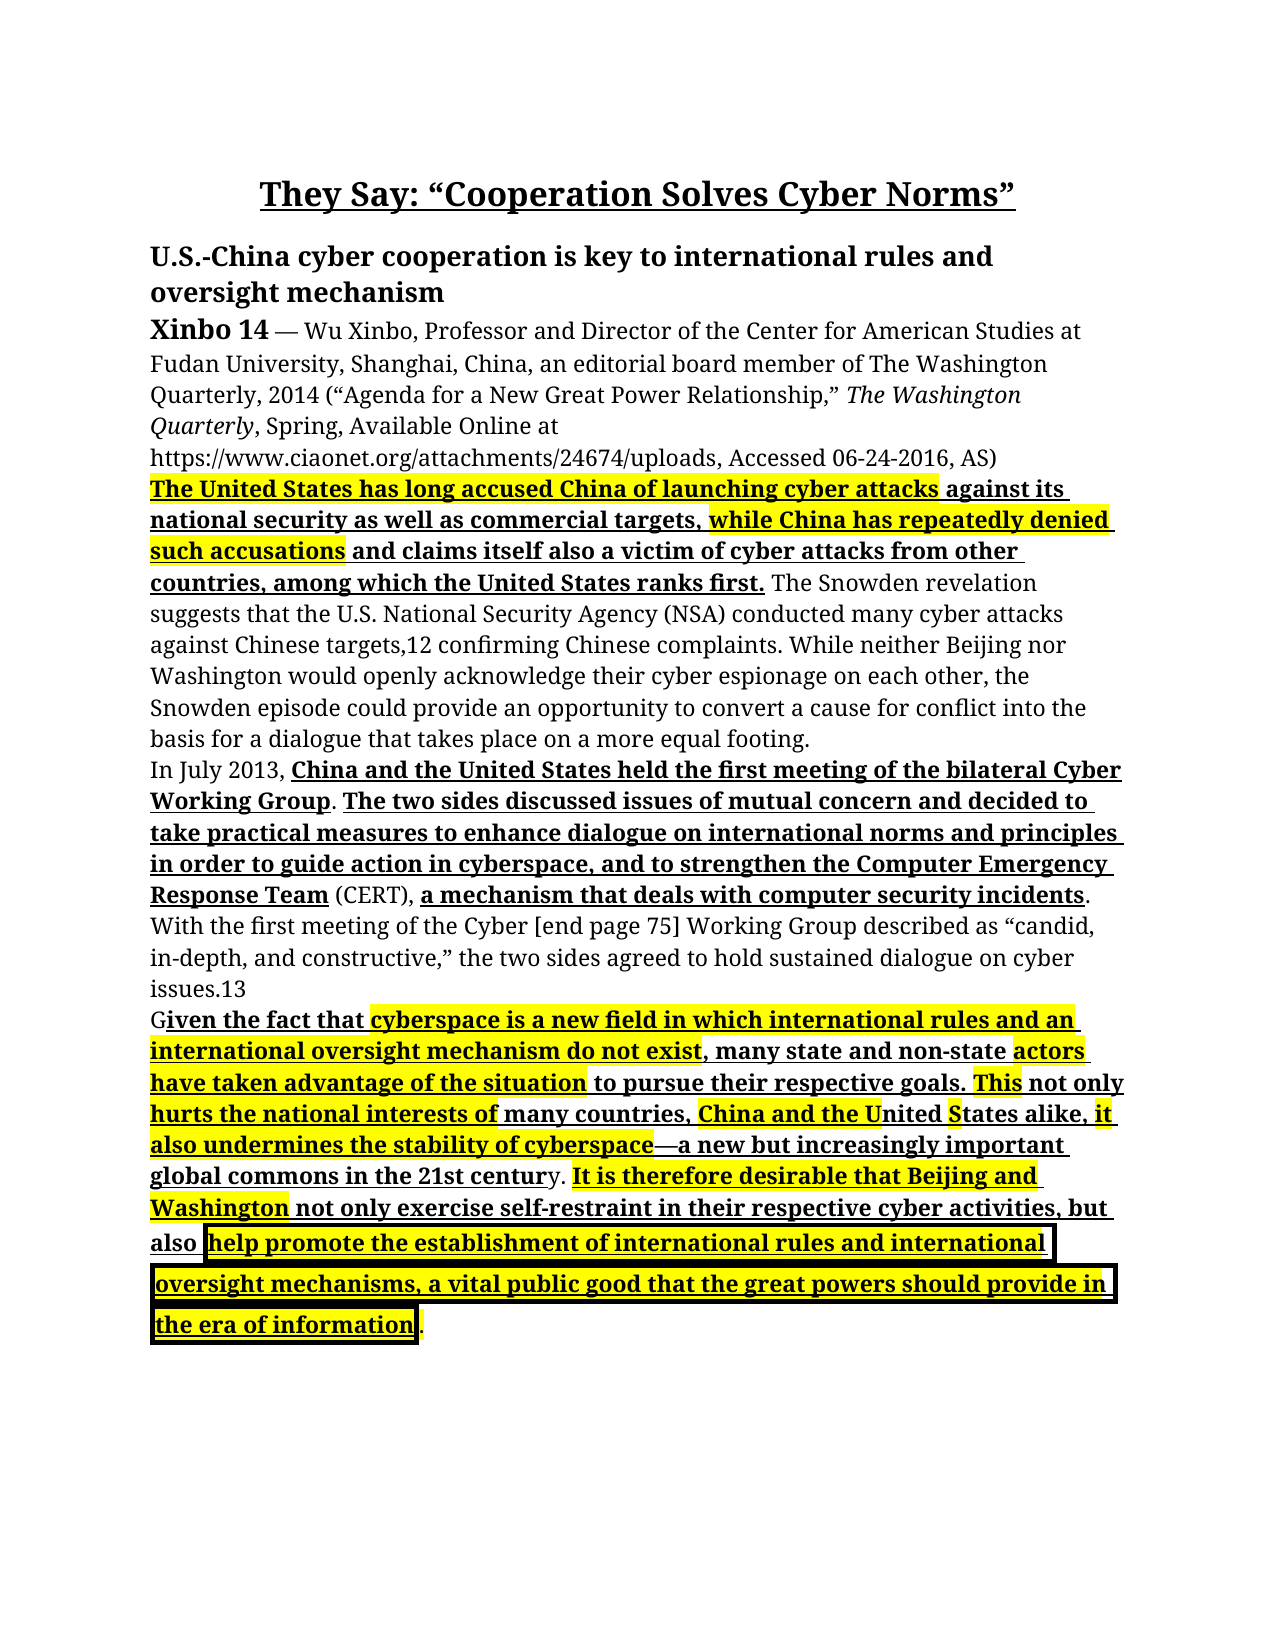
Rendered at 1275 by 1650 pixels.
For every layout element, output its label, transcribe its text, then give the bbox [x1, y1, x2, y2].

text Xinbo 14 — Wu Xinbo, Professor and Director of the Center for American Studies at Fudan University, Shanghai, China, an editorial board member of The Washington Quarterly, 2014 (“Agenda for a New Great Power Relationship,” The Washington Quarterly, Spring, Available Online at https://www.ciaonet.org/attachments/24674/uploads, Accessed 06-24-2016, AS) [150, 311, 1125, 473]
text Given the fact that cyberspace is a new field in which international rules and an international oversight mechanism do not exist, many state and non-state actors have taken advantage of the situation to pursue their respective goals. This not only hurts the national interests of many countries, China and the United States alike, it also undermines the stability of cyberspace—a new but increasingly important global commons in the 21st century. It is therefore desirable that Beijing and Washington not only exercise self-restraint in their respective cyber activities, but also help promote the establishment of international rules and international oversight mechanisms, a vital public good that the great powers should provide in the era of information. [150, 1004, 1125, 1344]
text The United States has long accused China of launching cyber attacks against its national security as well as commercial targets, while China has repeatedly denied such accusations and claims itself also a victim of cyber attacks from other countries, among which the United States ranks first. The Snowden revelation suggests that the U.S. National Security Agency (NSA) conducted many cyber attacks against Chinese targets,12 confirming Chinese complaints. While neither Beijing nor Washington would openly acknowledge their cyber espionage on each other, the Snowden episode could provide an opportunity to convert a cause for conflict into the basis for a dialogue that takes place on a more equal footing. [150, 473, 1125, 754]
subtitle They Say: “Cooperation Solves Cyber Norms” [150, 171, 1125, 216]
subtitle U.S.-China cyber cooperation is key to international rules and oversight mechanism [150, 237, 1125, 311]
text In July 2013, China and the United States held the first meeting of the bilateral Cyber Working Group. The two sides discussed issues of mutual concern and decided to take practical measures to enhance dialogue on international norms and principles in order to guide action in cyberspace, and to strengthen the Computer Emergency Response Team (CERT), a mechanism that deals with computer security incidents. With the first meeting of the Cyber [end page 75] Working Group described as “candid, in-depth, and constructive,” the two sides agreed to hold sustained dialogue on cyber issues.13 [150, 754, 1125, 1004]
